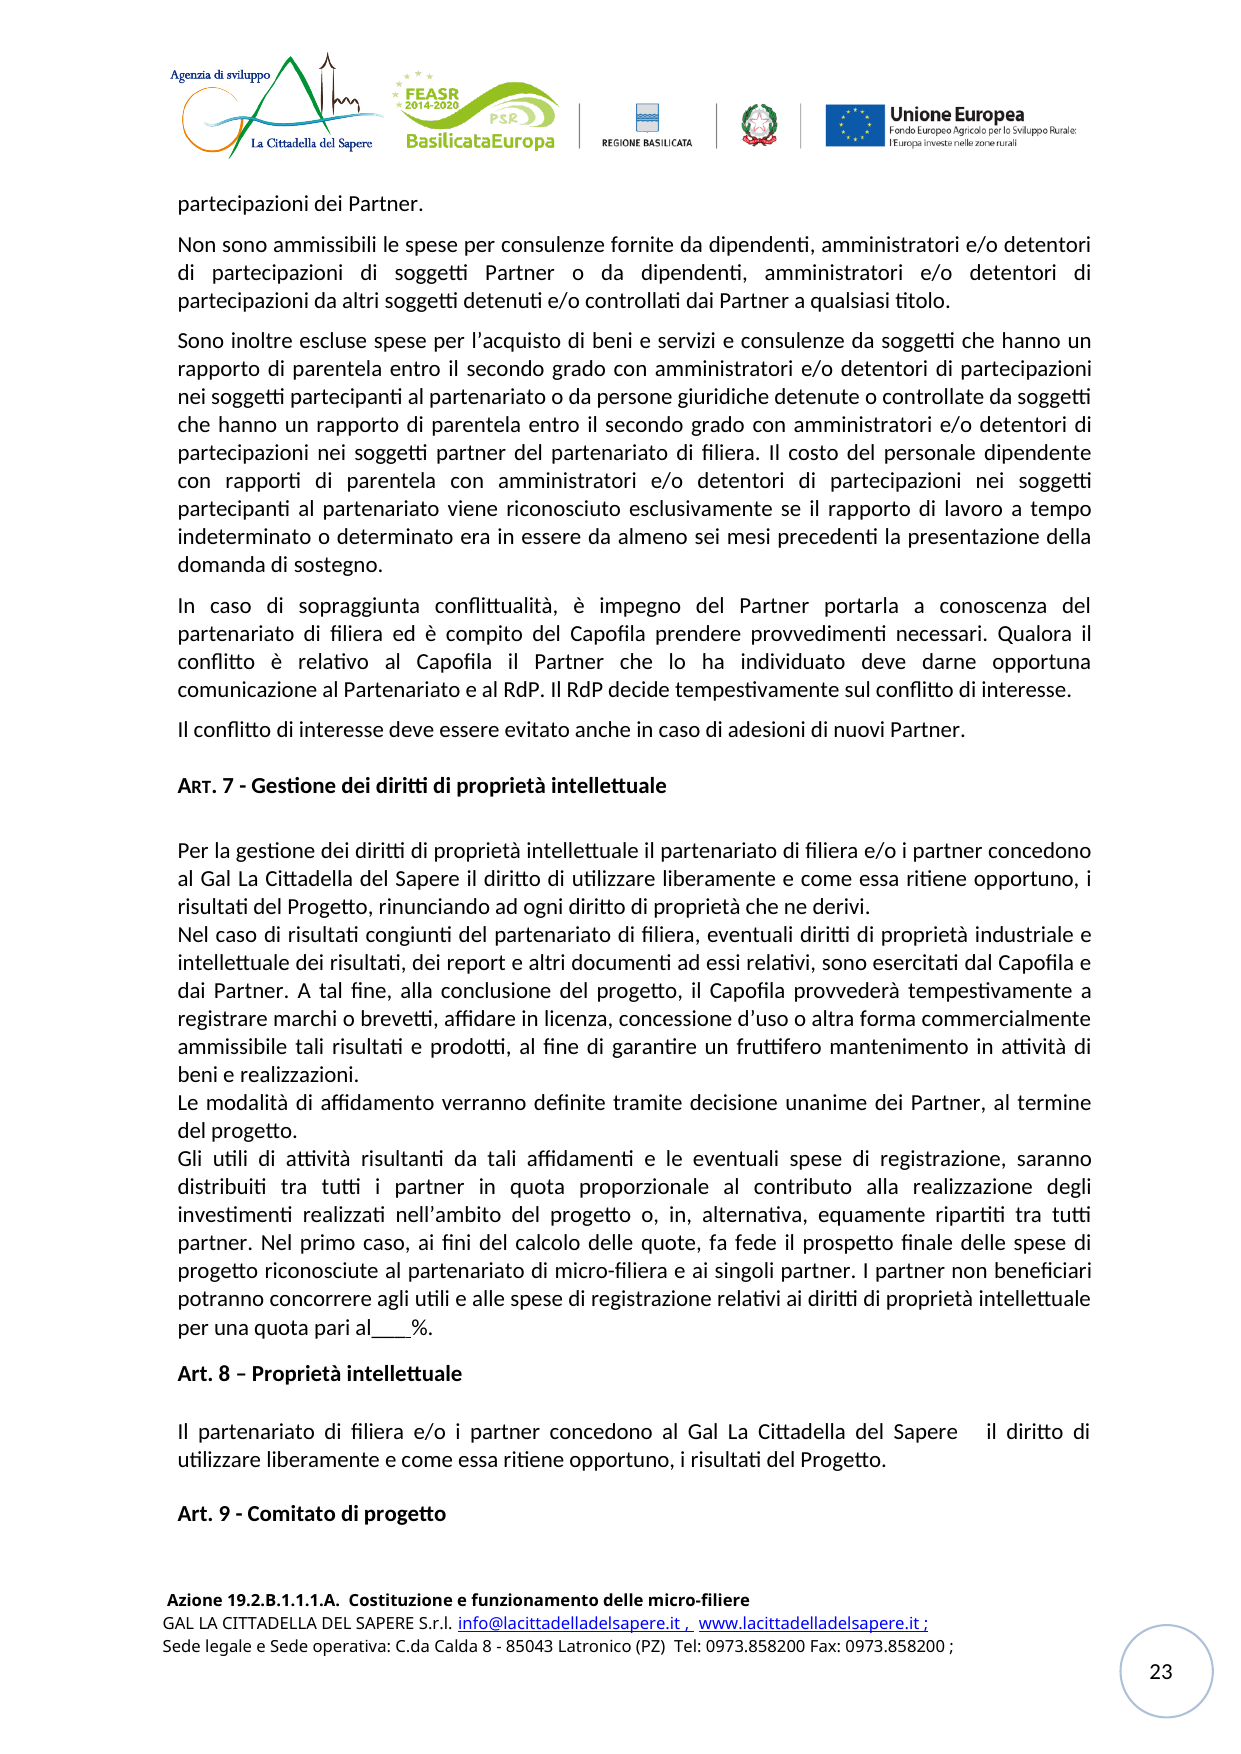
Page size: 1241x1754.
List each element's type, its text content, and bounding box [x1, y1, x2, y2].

text Il conflitto di interesse deve essere evitato anche in caso di adesioni di nuovi Partner. [177, 716, 1093, 744]
text Il partenariato di filiera e/o i partner concedono al Gal La Cittadella del Sapere il diritto di utilizzare liberamente e come essa ritiene opportuno, i risultati del Progetto. [177, 1417, 1093, 1473]
text Per la gestione dei diritti di proprietà intellettuale il partenariato di filiera e/o i partner concedono al Gal La Cittadella del Sapere il diritto di utilizzare liberamente e come essa ritiene opportuno, i risultati del Progetto, rinunciando ad ogni diritto di proprietà che ne derivi. [177, 836, 1093, 920]
text Sono inoltre escluse spese per l’acquisto di beni e servizi e consulenze da soggetti che hanno un rapporto di parentela entro il secondo grado con amministratori e/o detentori di partecipazioni nei soggetti partecipanti al partenariato o da persone giuridiche detenute o controllate da soggetti che hanno un rapporto di parentela entro il secondo grado con amministratori e/o detentori di partecipazioni nei soggetti partner del partenariato di filiera. Il costo del personale dipendente con rapporti di parentela con amministratori e/o detentori di partecipazioni nei soggetti partecipanti al partenariato viene riconosciuto esclusivamente se il rapporto di lavoro a tempo indeterminato o determinato era in essere da almeno sei mesi precedenti la presentazione della domanda di sostegno. [177, 326, 1093, 578]
text Non sono ammissibili le spese per consulenze fornite da dipendenti, amministratori e/o detentori di partecipazioni di soggetti Partner o da dipendenti, amministratori e/o detentori di partecipazioni da altri soggetti detenuti e/o controllati dai Partner a qualsiasi titolo. [177, 230, 1093, 314]
text Art. 9 - Comitato di progetto [177, 1499, 1093, 1527]
picture [570, 14, 1089, 160]
text ART. 7 - Gestione dei diritti di proprietà intellettuale [177, 772, 1093, 800]
text Gli utili di attività risultanti da tali affidamenti e le eventuali spese di registrazione, saranno distribuiti tra tutti i partner in quota proporzionale al contributo alla realizzazione degli investimenti realizzati nell’ambito del progetto o, in, alternativa, equamente ripartiti tra tutti partner. Nel primo caso, ai fini del calcolo delle quote, fa fede il prospetto finale delle spese di progetto riconosciute al partenariato di micro-filiera e ai singoli partner. I partner non beneficiari potranno concorrere agli utili e alle spese di registrazione relativi ai diritti di proprietà intellettuale per una quota pari al___ %. [177, 1144, 1093, 1341]
text Le modalità di affidamento verranno definite tramite decisione unanime dei Partner, al termine del progetto. [177, 1088, 1093, 1144]
text In caso di sopraggiunta conflittualità, è impegno del Partner portarla a conoscenza del partenariato di filiera ed è compito del Capofila prendere provvedimenti necessari. Qualora il conflitto è relativo al Capofila il Partner che lo ha individuato deve darne opportuna comunicazione al Partenariato e al RdP. Il RdP decide tempestivamente sul conflitto di interesse. [177, 591, 1093, 703]
picture [165, 49, 566, 160]
text Art. 8 – Proprietà intellettuale [177, 1359, 1093, 1387]
text Nel caso di risultati congiunti del partenariato di filiera, eventuali diritti di proprietà industriale e intellettuale dei risultati, dei report e altri documenti ad essi relativi, sono esercitati dal Capofila e dai Partner. A tal fine, alla conclusione del progetto, il Capofila provvederà tempestivamente a registrare marchi o brevetti, affidare in licenza, concessione d’uso o altra forma commercialmente ammissibile tali risultati e prodotti, al fine di garantire un fruttifero mantenimento in attività di beni e realizzazioni. [177, 920, 1093, 1088]
